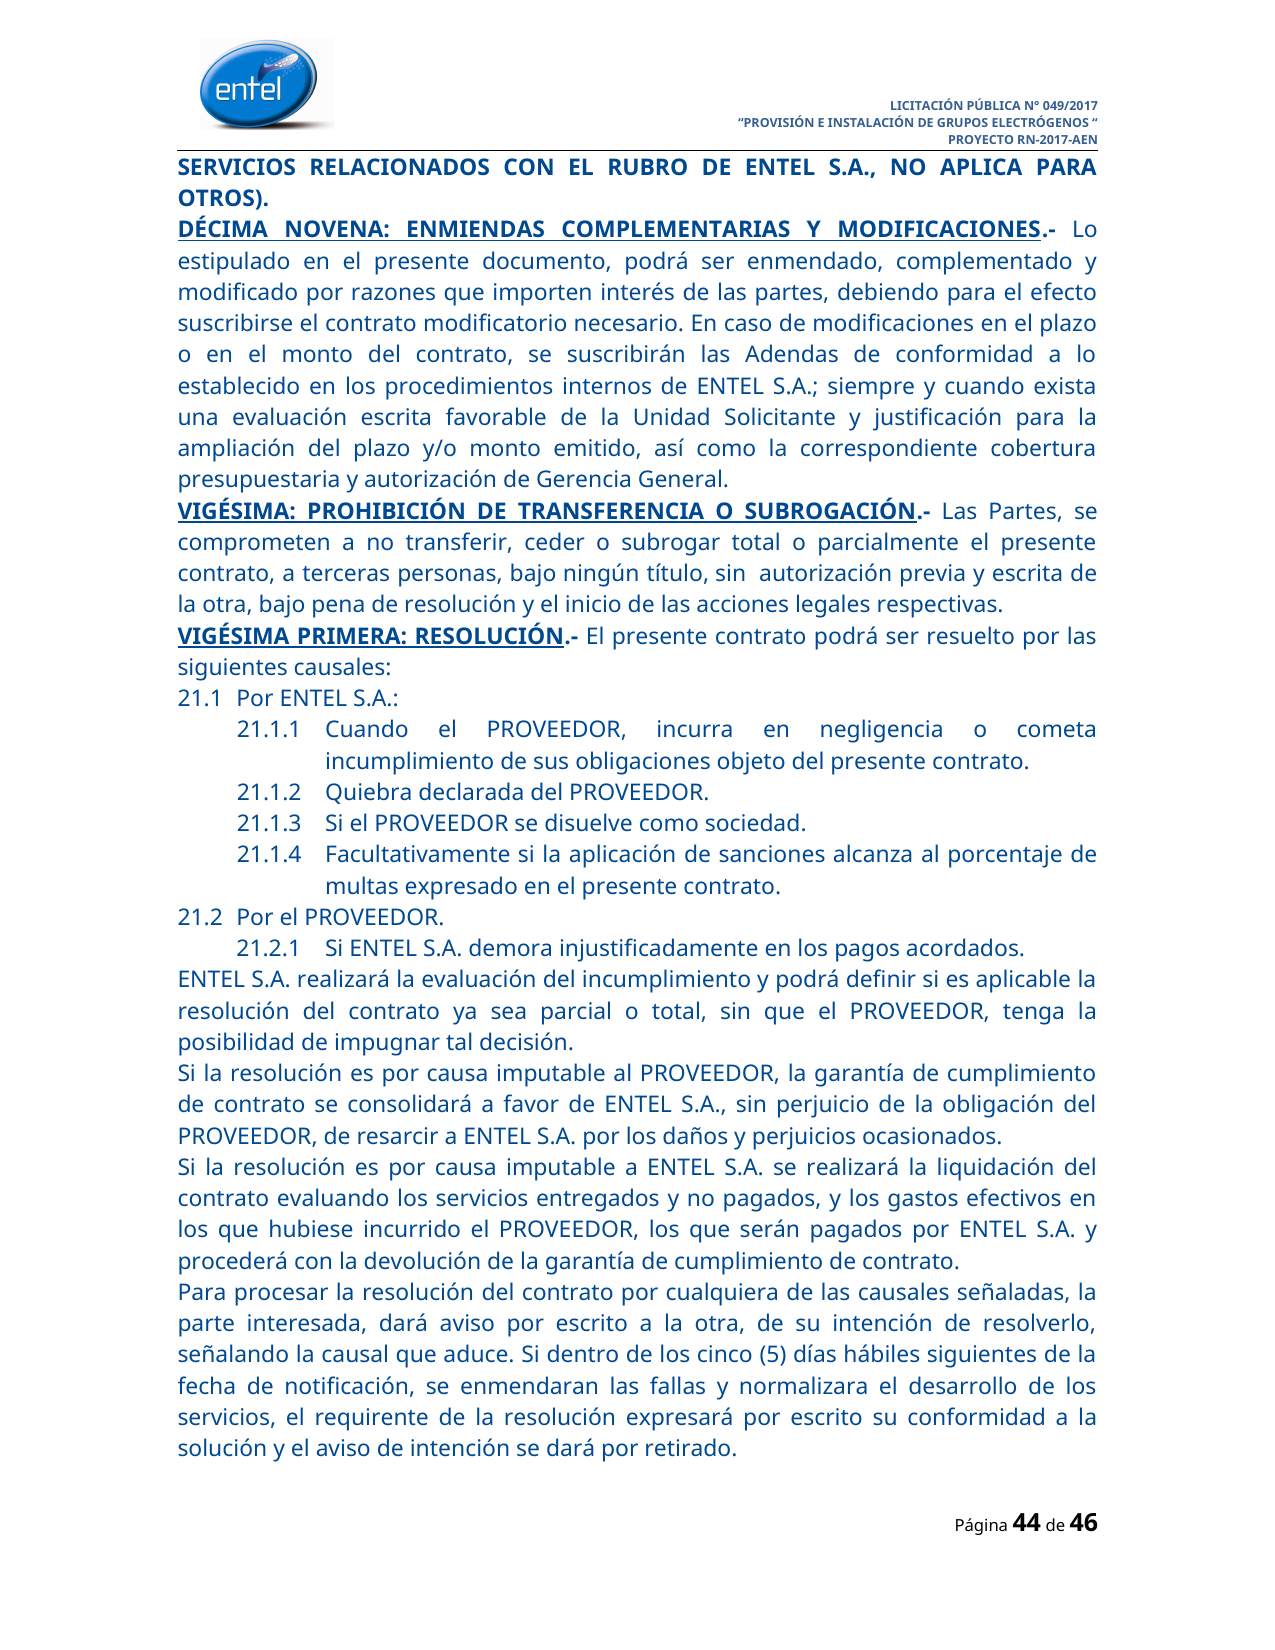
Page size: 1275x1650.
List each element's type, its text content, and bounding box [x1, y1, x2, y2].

text 21.1.2 Quiebra declarada del PROVEEDOR. [237, 776, 1098, 807]
text Si la resolución es por causa imputable a ENTEL S.A. se realizará la liquidación del contrato evaluando los servicios entregados y no pagados, y los gastos efectivos en los que hubiese incurrido el PROVEEDOR, los que serán pagados por ENTEL S.A. y procederá con la devolución de la garantía de cumplimiento de contrato. [177, 1151, 1098, 1276]
text 21.1.1 Cuando el PROVEEDOR, incurra en negligencia o cometa incumplimiento de sus obligaciones objeto del presente contrato. [237, 713, 1098, 776]
text Para procesar la resolución del contrato por cualquiera de las causales señaladas, la parte interesada, dará aviso por escrito a la otra, de su intención de resolverlo, señalando la causal que aduce. Si dentro de los cinco (5) días hábiles siguientes de la fecha de notificación, se enmendaran las fallas y normalizara el desarrollo de los servicios, el requirente de la resolución expresará por escrito su conformidad a la solución y el aviso de intención se dará por retirado. [177, 1276, 1098, 1463]
text 21.2.1 Si ENTEL S.A. demora injustificadamente en los pagos acordados. [236, 932, 1098, 963]
text Si la resolución es por causa imputable al PROVEEDOR, la garantía de cumplimiento de contrato se consolidará a favor de ENTEL S.A., sin perjuicio de la obligación del PROVEEDOR, de resarcir a ENTEL S.A. por los daños y perjuicios ocasionados. [177, 1057, 1098, 1151]
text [177, 151, 1098, 213]
text 21.1 Por ENTEL S.A.: [177, 682, 1098, 713]
text 21.1.3 Si el PROVEEDOR se disuelve como sociedad. [237, 807, 1098, 838]
text DÉCIMA NOVENA: ENMIENDAS COMPLEMENTARIAS Y MODIFICACIONES.- Lo estipulado en el presente documento, podrá ser enmendado, complementado y modificado por razones que importen interés de las partes, debiendo para el efecto suscribirse el contrato modificatorio necesario. En caso de modificaciones en el plazo o en el monto del contrato, se suscribirán las Adendas de conformidad a lo establecido en los procedimientos internos de ENTEL S.A.; siempre y cuando exista una evaluación escrita favorable de la Unidad Solicitante y justificación para la ampliación del plazo y/o monto emitido, así como la correspondiente cobertura presupuestaria y autorización de Gerencia General. [177, 213, 1098, 495]
text VIGÉSIMA: PROHIBICIÓN DE TRANSFERENCIA O SUBROGACIÓN.- Las Partes, se comprometen a no transferir, ceder o subrogar total o parcialmente el presente contrato, a terceras personas, bajo ningún título, sin autorización previa y escrita de la otra, bajo pena de resolución y el inicio de las acciones legales respectivas. [177, 495, 1098, 620]
text VIGÉSIMA PRIMERA: RESOLUCIÓN.- El presente contrato podrá ser resuelto por las siguientes causales: [177, 620, 1098, 682]
picture [199, 38, 335, 130]
text 21.1.4 Facultativamente si la aplicación de sanciones alcanza al porcentaje de multas expresado en el presente contrato. [237, 838, 1098, 901]
text ENTEL S.A. realizará la evaluación del incumplimiento y podrá definir si es aplicable la resolución del contrato ya sea parcial o total, sin que el PROVEEDOR, tenga la posibilidad de impugnar tal decisión. [177, 963, 1098, 1057]
text 21.2 Por el PROVEEDOR. [177, 901, 1098, 932]
